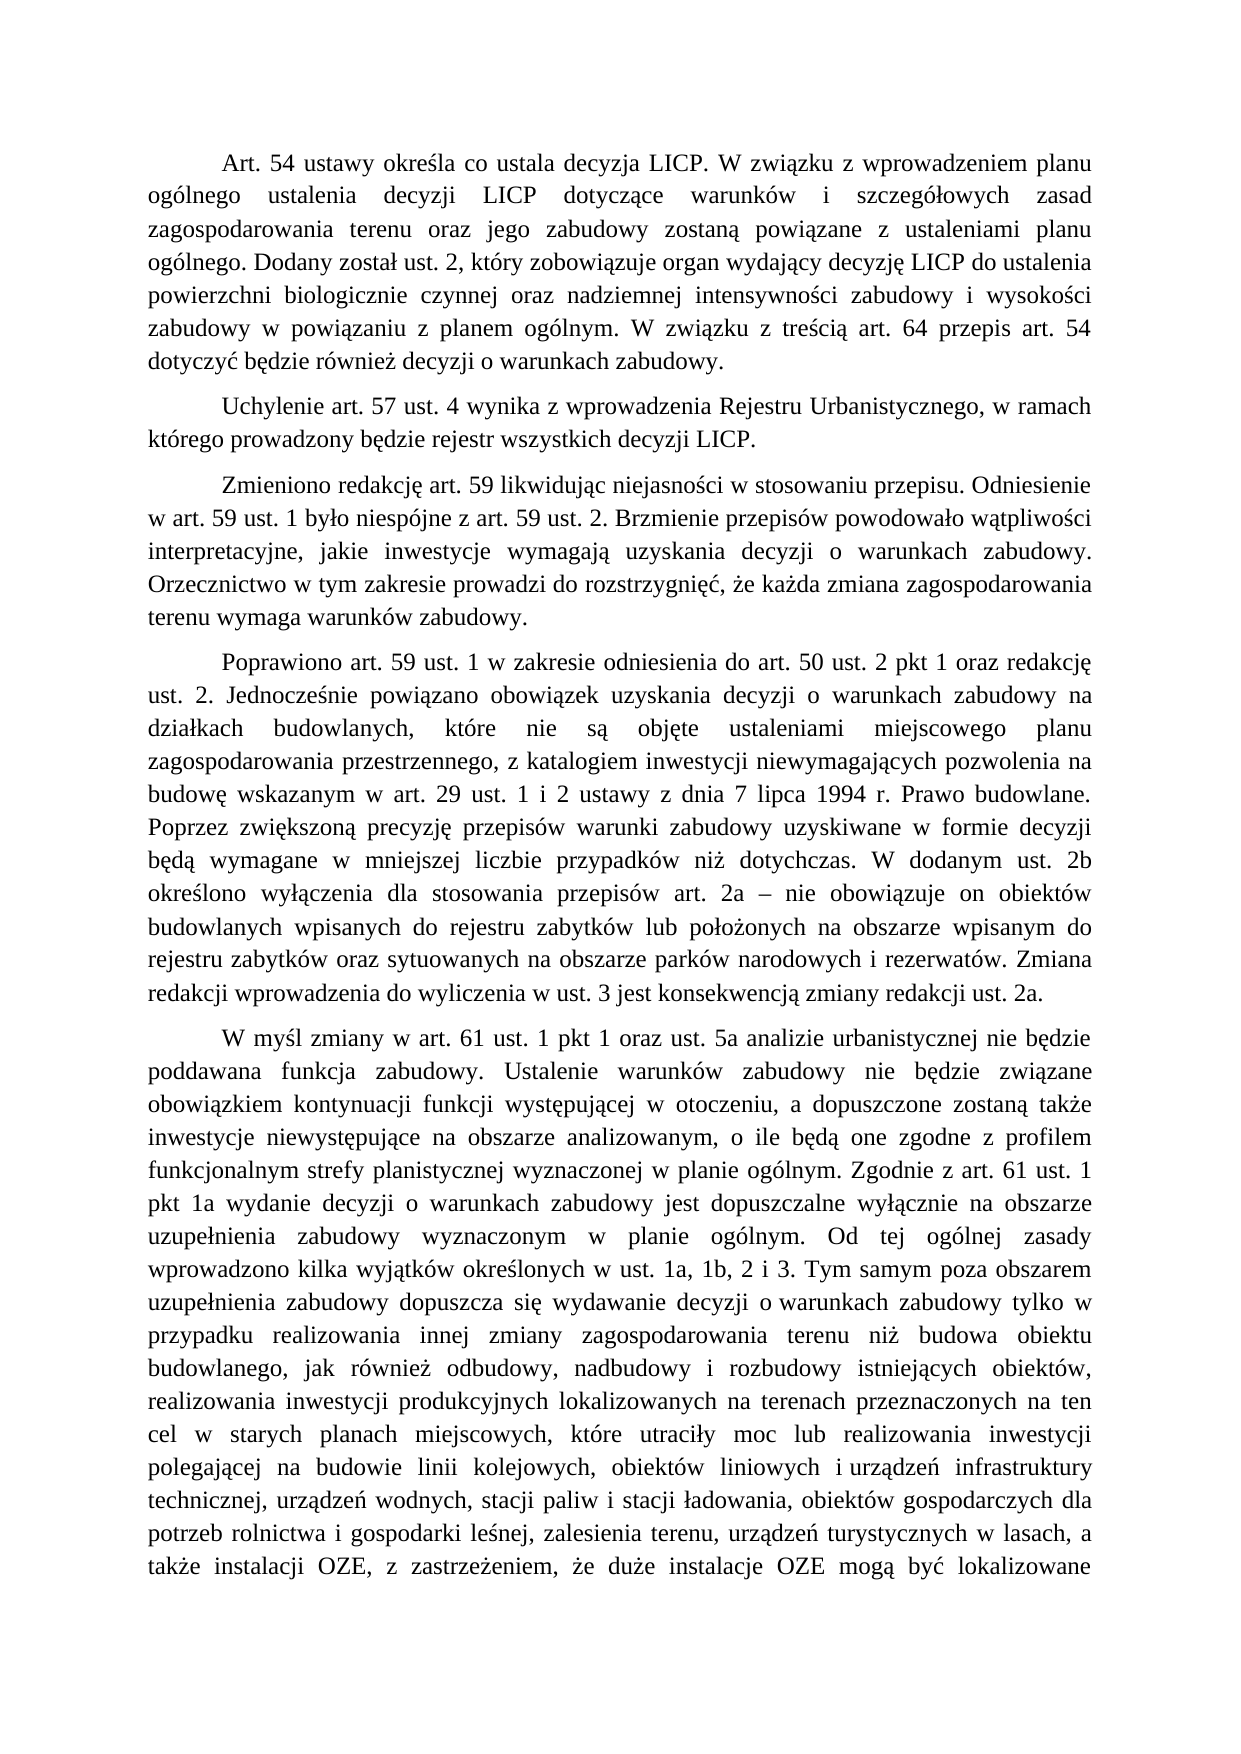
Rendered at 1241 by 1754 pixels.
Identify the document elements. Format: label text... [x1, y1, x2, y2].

text Art. 54 ustawy określa co ustala decyzja LICP. W związku z wprowadzeniem planu ogólnego ustalenia decyzji LICP dotyczące warunków i szczegółowych zasad zagospodarowania terenu oraz jego zabudowy zostaną powiązane z ustaleniami planu ogólnego. Dodany został ust. 2, który zobowiązuje organ wydający decyzję LICP do ustalenia powierzchni biologicznie czynnej oraz nadziemnej intensywności zabudowy i wysokości zabudowy w powiązaniu z planem ogólnym. W związku z treścią art. 64 przepis art. 54 dotyczyć będzie również decyzji o warunkach zabudowy. [148, 148, 1093, 374]
text Uchylenie art. 57 ust. 4 wynika z wprowadzenia Rejestru Urbanistycznego, w ramach którego prowadzony będzie rejestr wszystkich decyzji LICP. [148, 391, 1093, 453]
text Zmieniono redakcję art. 59 likwidując niejasności w stosowaniu przepisu. Odniesienie w art. 59 ust. 1 było niespójne z art. 59 ust. 2. Brzmienie przepisów powodowało wątpliwości interpretacyjne, jakie inwestycje wymagają uzyskania decyzji o warunkach zabudowy. Orzecznictwo w tym zakresie prowadzi do rozstrzygnięć, że każda zmiana zagospodarowania terenu wymaga warunków zabudowy. [148, 470, 1093, 631]
text Poprawiono art. 59 ust. 1 w zakresie odniesienia do art. 50 ust. 2 pkt 1 oraz redakcję ust. 2. Jednocześnie powiązano obowiązek uzyskania decyzji o warunkach zabudowy na działkach budowlanych, które nie są objęte ustaleniami miejscowego planu zagospodarowania przestrzennego, z katalogiem inwestycji niewymagających pozwolenia na budowę wskazanym w art. 29 ust. 1 i 2 ustawy z dnia 7 lipca 1994 r. Prawo budowlane. Poprzez zwiększoną precyzję przepisów warunki zabudowy uzyskiwane w formie decyzji będą wymagane w mniejszej liczbie przypadków niż dotychczas. W dodanym ust. 2b określono wyłączenia dla stosowania przepisów art. 2a – nie obowiązuje on obiektów budowlanych wpisanych do rejestru zabytków lub położonych na obszarze wpisanym do rejestru zabytków oraz sytuowanych na obszarze parków narodowych i rezerwatów. Zmiana redakcji wprowadzenia do wyliczenia w ust. 3 jest konsekwencją zmiany redakcji ust. 2a. [148, 647, 1093, 1006]
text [148, 1023, 1093, 1580]
